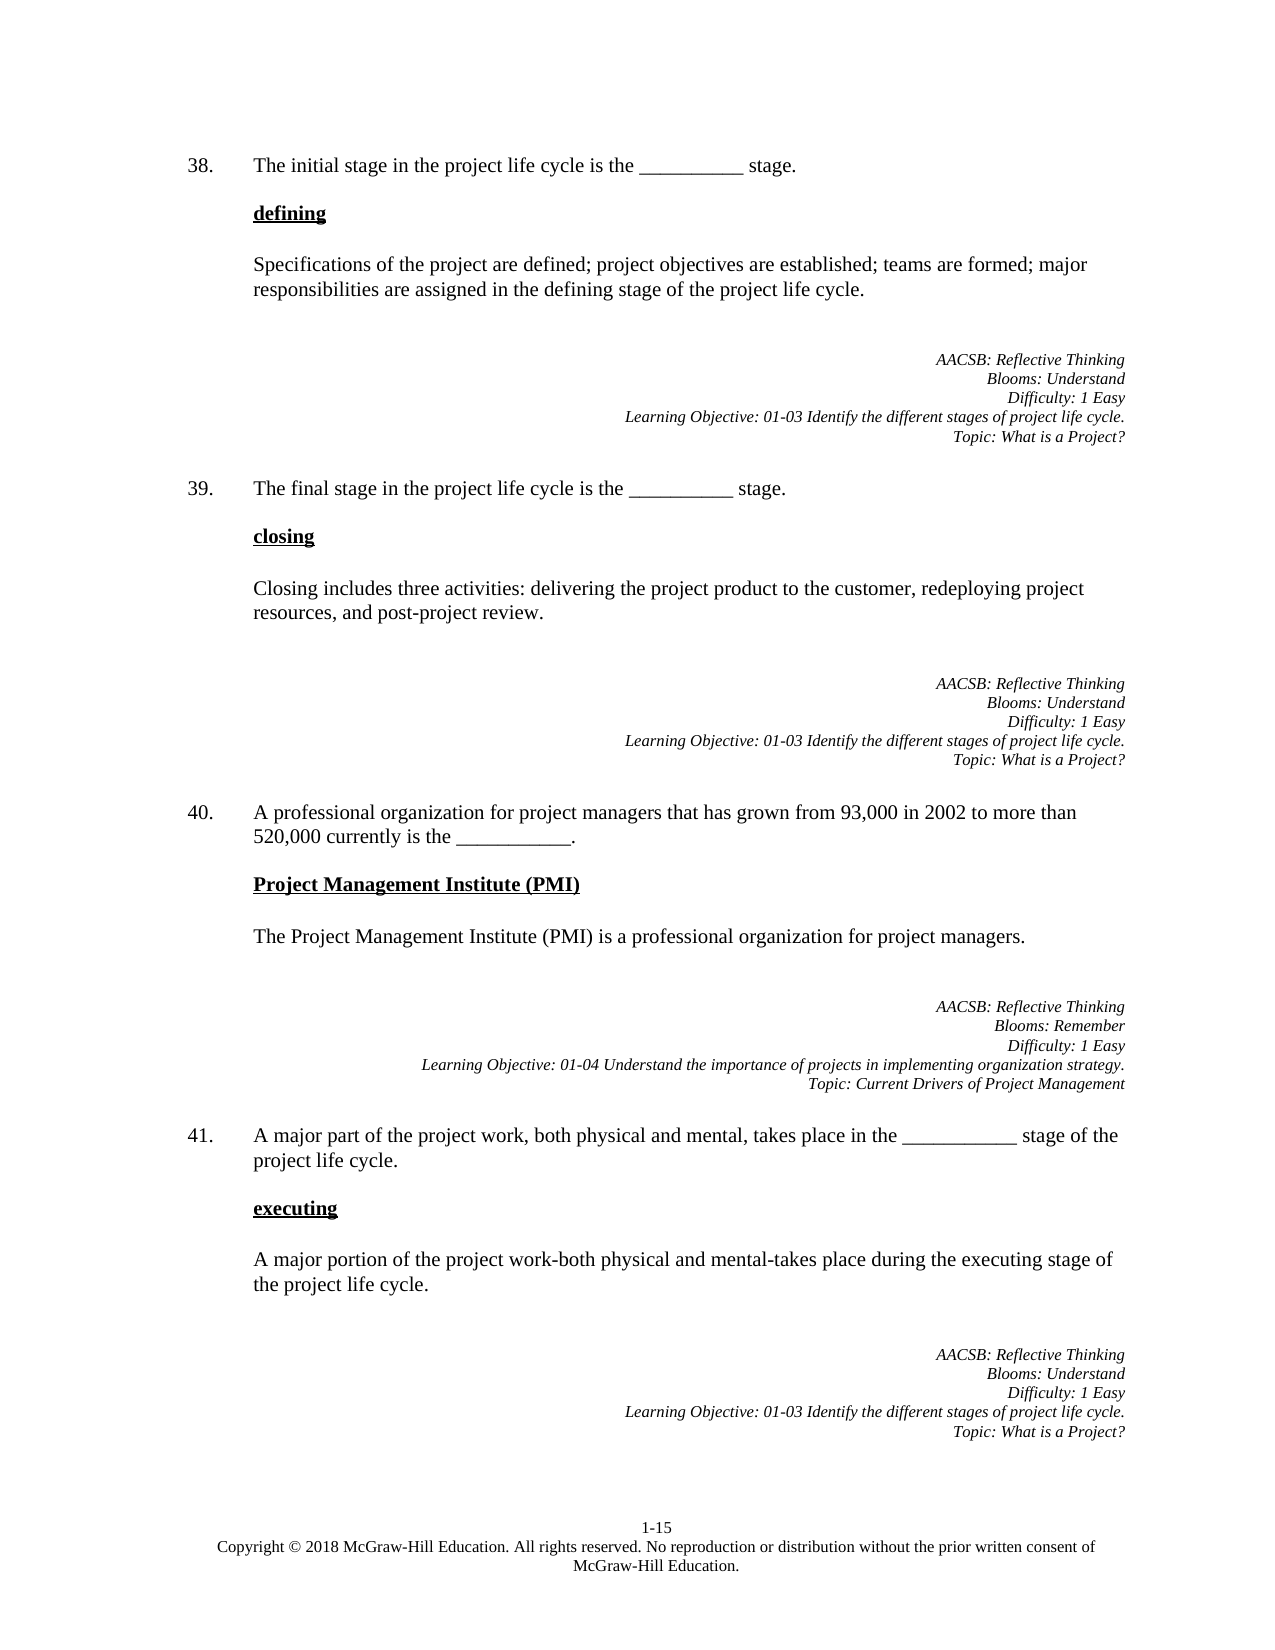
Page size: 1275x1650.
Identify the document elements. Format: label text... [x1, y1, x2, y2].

table_header AACSB: Reflective Thinking Blooms: Understand Difficulty: 1 Easy Learning Objective: 01-03 Identify the different stages of project life cycle. Topic: What is a Project? [188, 674, 1125, 797]
table_header 38. [188, 153, 253, 328]
table_header AACSB: Reflective Thinking Blooms: Understand Difficulty: 1 Easy Learning Objective: 01-03 Identify the different stages of project life cycle. Topic: What is a Project? [188, 350, 1125, 474]
table_header AACSB: Reflective Thinking Blooms: Understand Difficulty: 1 Easy Learning Objective: 01-03 Identify the different stages of project life cycle. Topic: What is a Project? [188, 1345, 1125, 1469]
table_header 41. [188, 1124, 253, 1323]
table_header The final stage in the project life cycle is the __________ stage. closing Closing includes three activities: delivering the project product to the customer, redeploying project resources, and post-project review. [253, 476, 1125, 652]
table_header 40. [188, 800, 253, 976]
table_header The initial stage in the project life cycle is the __________ stage. defining Specifications of the project are defined; project objectives are established; teams are formed; major responsibilities are assigned in the defining stage of the project life cycle. [253, 153, 1125, 328]
table_header A major part of the project work, both physical and mental, takes place in the ___________ stage of the project life cycle. executing A major portion of the project work-both physical and mental-takes place during the executing stage of the project life cycle. [253, 1124, 1125, 1323]
table_header AACSB: Reflective Thinking Blooms: Remember Difficulty: 1 Easy Learning Objective: 01-04 Understand the importance of projects in implementing organization strategy. Topic: Current Drivers of Project Management [188, 997, 1125, 1121]
table_header 39. [188, 476, 253, 652]
table_header A professional organization for project managers that has grown from 93,000 in 2002 to more than 520,000 currently is the ___________. Project Management Institute (PMI) The Project Management Institute (PMI) is a professional organization for project managers. [253, 800, 1125, 976]
